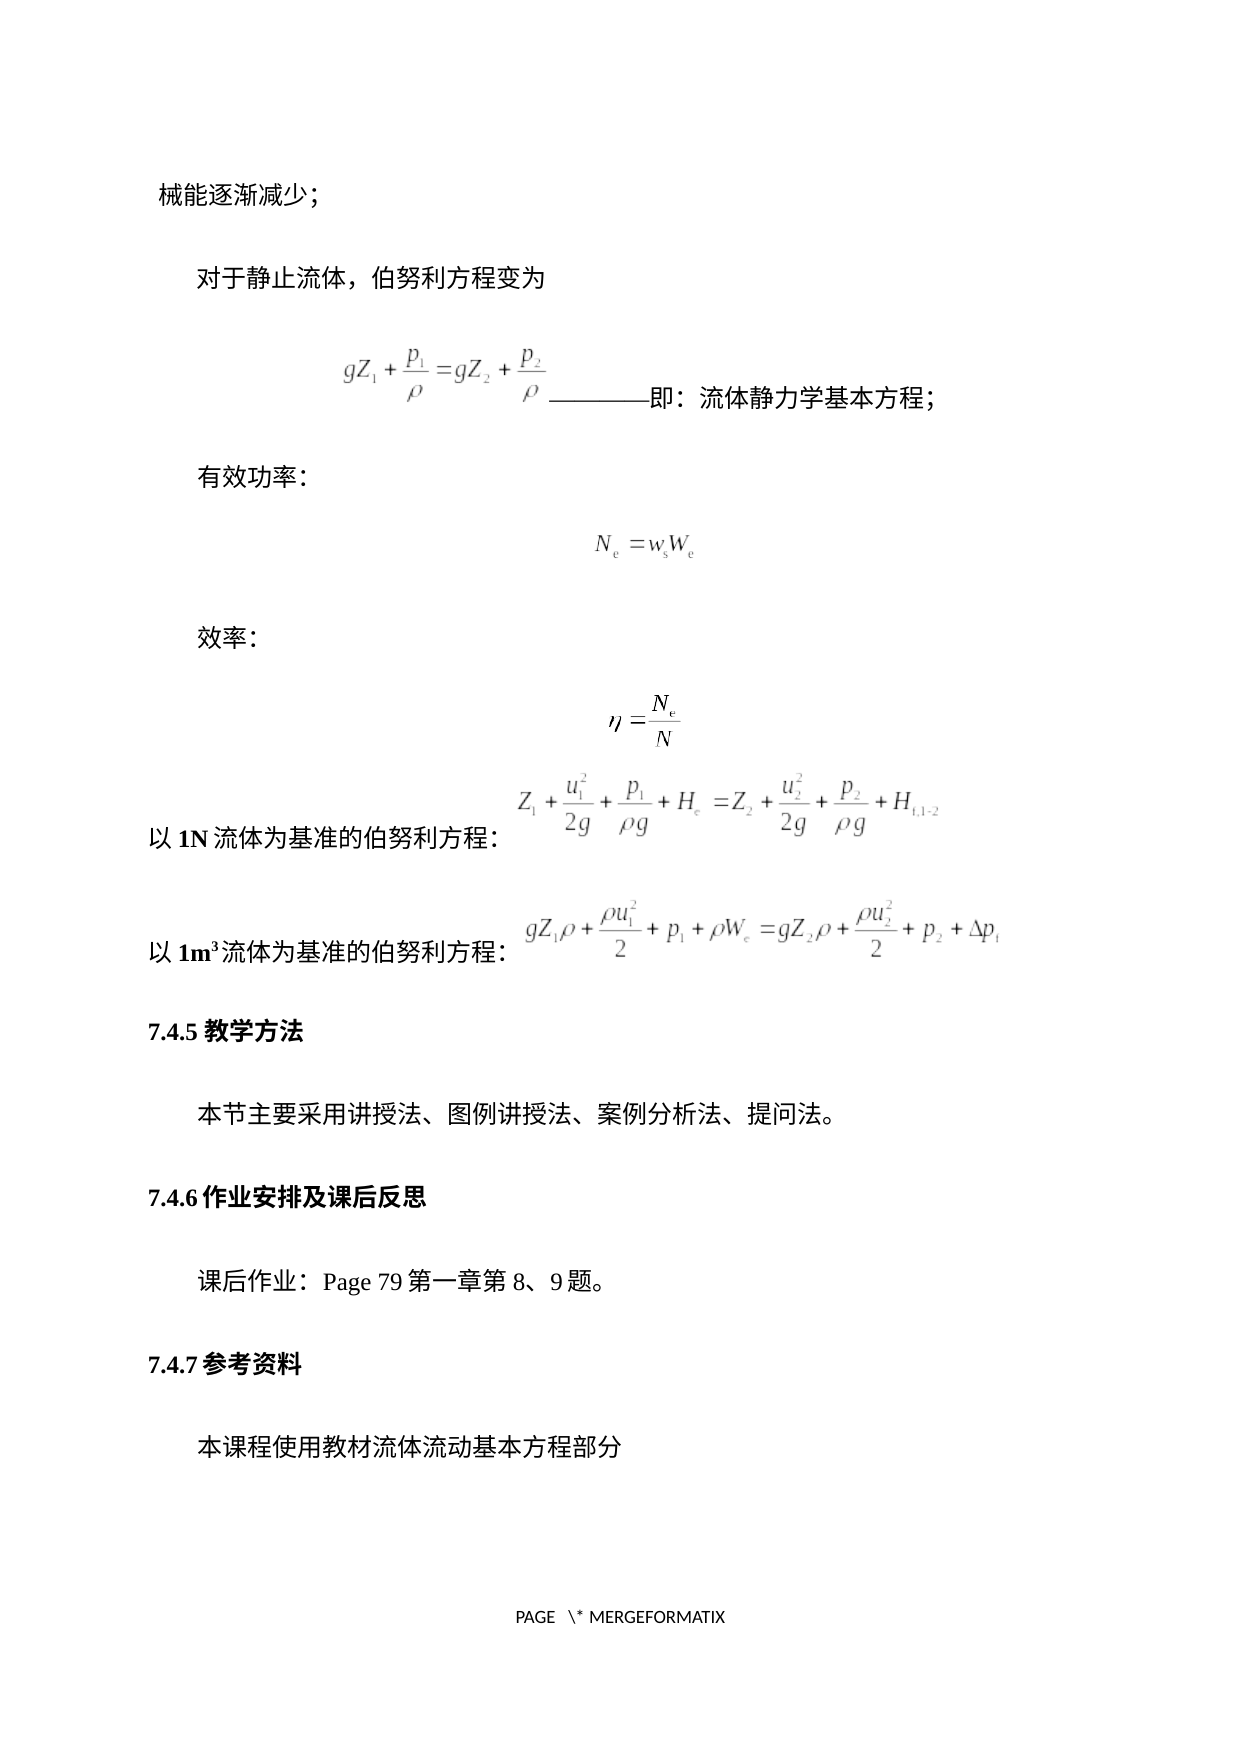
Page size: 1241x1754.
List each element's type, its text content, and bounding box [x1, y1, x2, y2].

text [159, 161, 1092, 226]
subtitle 7.4.7参考资料 [148, 1330, 1092, 1395]
text 课后作业：Page 79第一章第8、9题。 [148, 1247, 1092, 1312]
text 对于静止流体，伯努利方程变为 [159, 244, 1092, 309]
text 以1N流体为基准的伯努利方程： [148, 766, 1092, 863]
text ————即：流体静力学基本方程； [159, 327, 1092, 425]
text 以1m3流体为基准的伯努利方程： [148, 882, 1092, 979]
text 效率： [148, 604, 1092, 669]
text 有效功率： [148, 443, 1092, 508]
text 本节主要采用讲授法、图例讲授法、案例分析法、提问法。 [148, 1080, 1092, 1145]
subtitle 7.4.6作业安排及课后反思 [148, 1163, 1092, 1228]
subtitle 7.4.5 教学方法 [148, 997, 1092, 1062]
text 本课程使用教材流体流动基本方程部分 [148, 1413, 1092, 1478]
